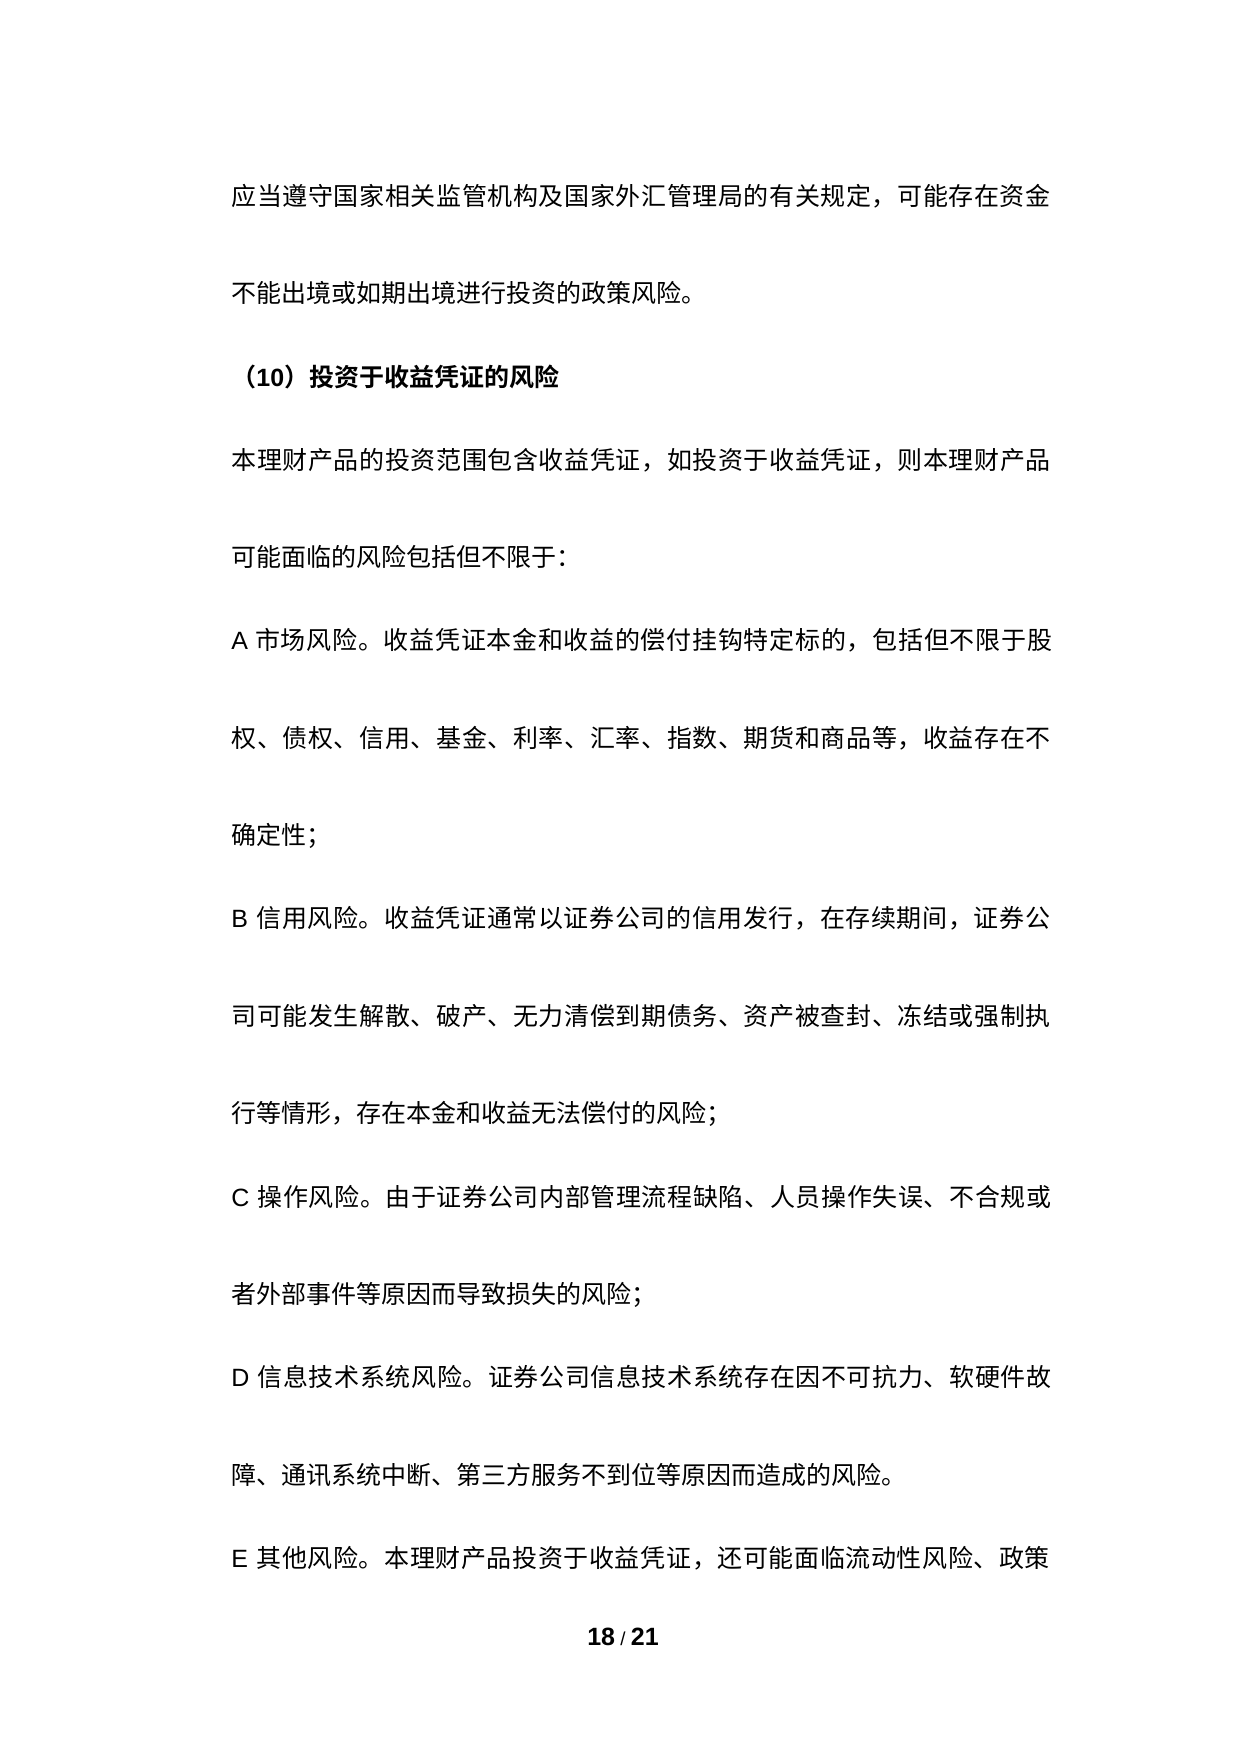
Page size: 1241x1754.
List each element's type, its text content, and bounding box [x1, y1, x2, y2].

text D 信息技术系统风险。证券公司信息技术系统存在因不可抗力、软硬件故障、通讯系统中断、第三方服务不到位等原因而造成的风险。 [231, 1343, 1053, 1506]
text （10）投资于收益凭证的风险 [231, 343, 1053, 408]
text A 市场风险。收益凭证本金和收益的偿付挂钩特定标的，包括但不限于股权、债权、信用、基金、利率、汇率、指数、期货和商品等，收益存在不确定性； [231, 606, 1053, 866]
text C 操作风险。由于证券公司内部管理流程缺陷、人员操作失误、不合规或者外部事件等原因而导致损失的风险； [231, 1163, 1053, 1325]
text B 信用风险。收益凭证通常以证券公司的信用发行，在存续期间，证券公司可能发生解散、破产、无力清偿到期债务、资产被查封、冻结或强制执行等情形，存在本金和收益无法偿付的风险； [231, 884, 1053, 1144]
text 本理财产品的投资范围包含收益凭证，如投资于收益凭证，则本理财产品可能面临的风险包括但不限于： [231, 426, 1053, 588]
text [231, 1524, 1053, 1589]
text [231, 162, 1053, 324]
